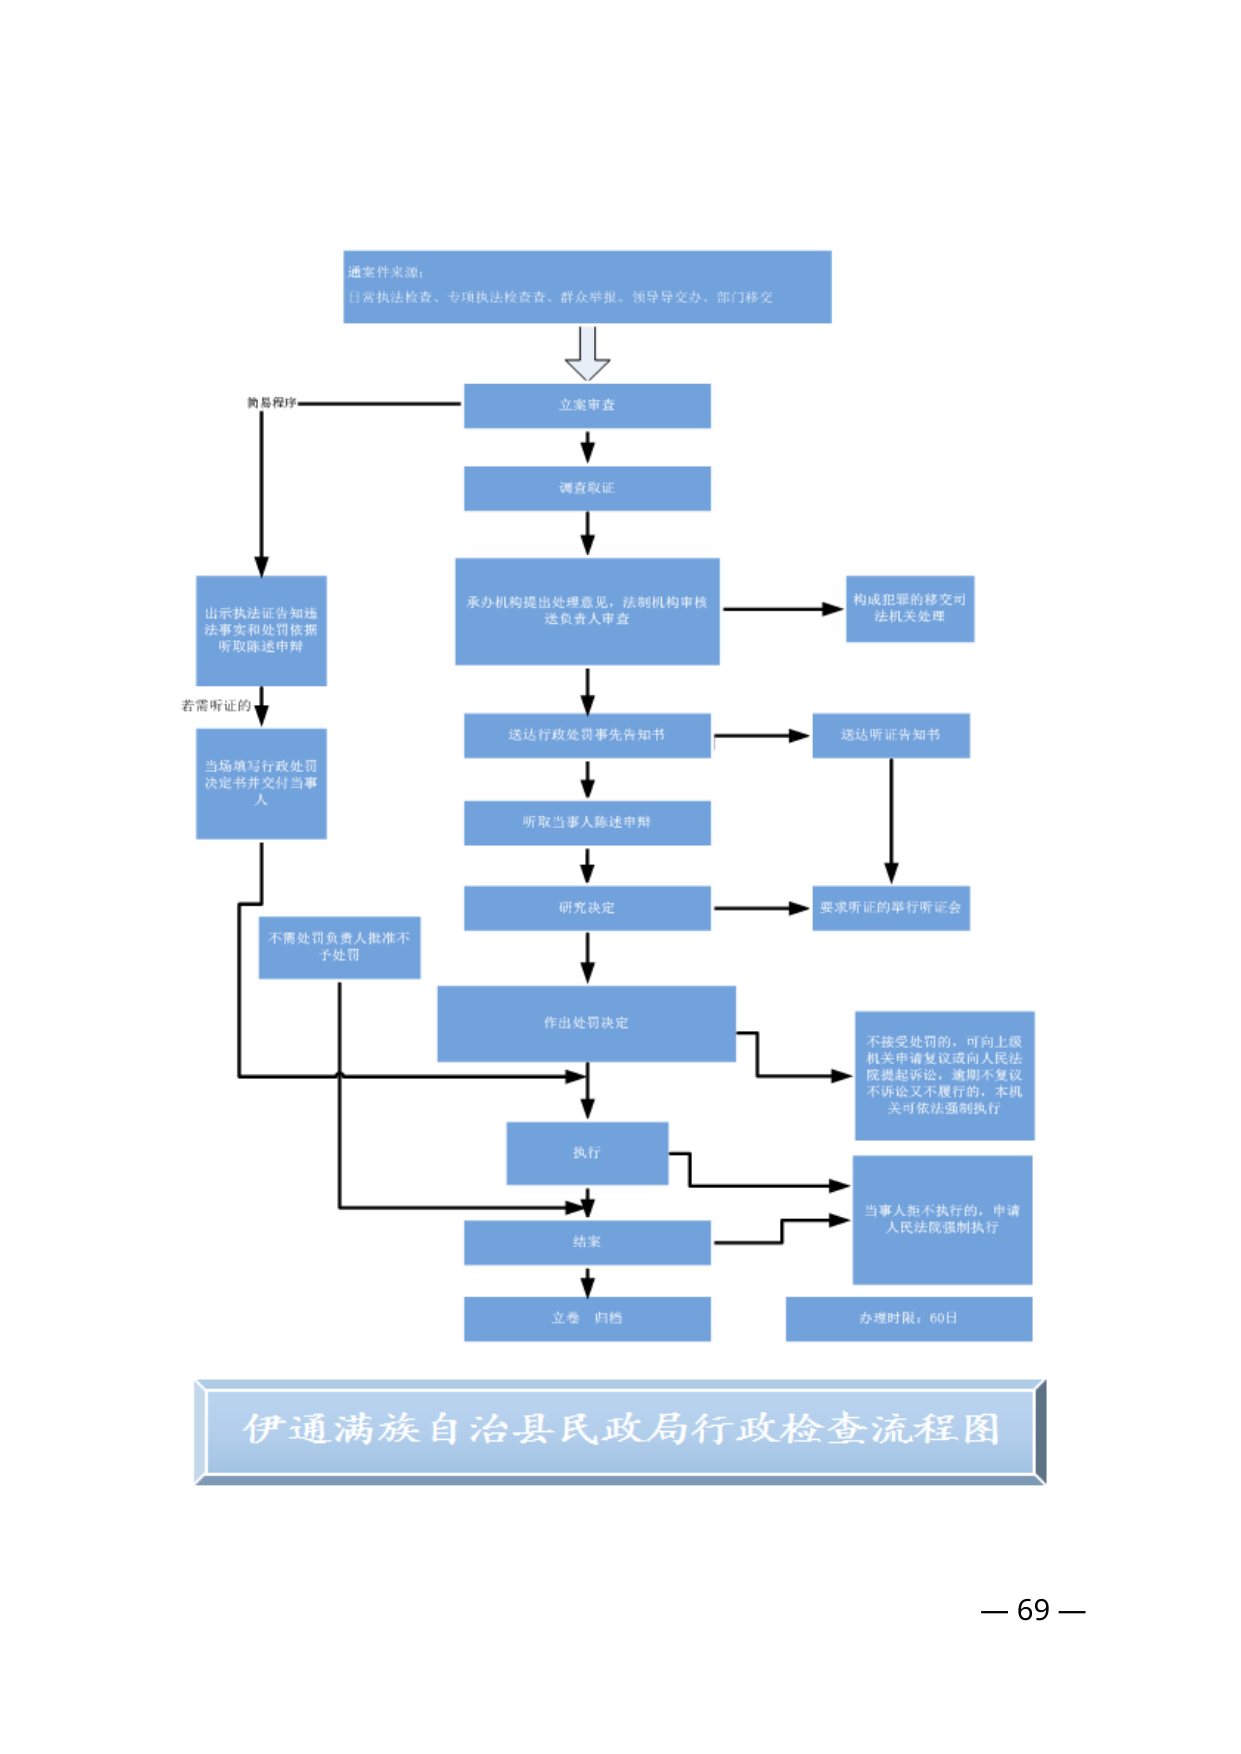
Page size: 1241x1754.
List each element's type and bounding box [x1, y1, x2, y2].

picture [165, 1372, 1087, 1498]
picture [165, 238, 1086, 1365]
